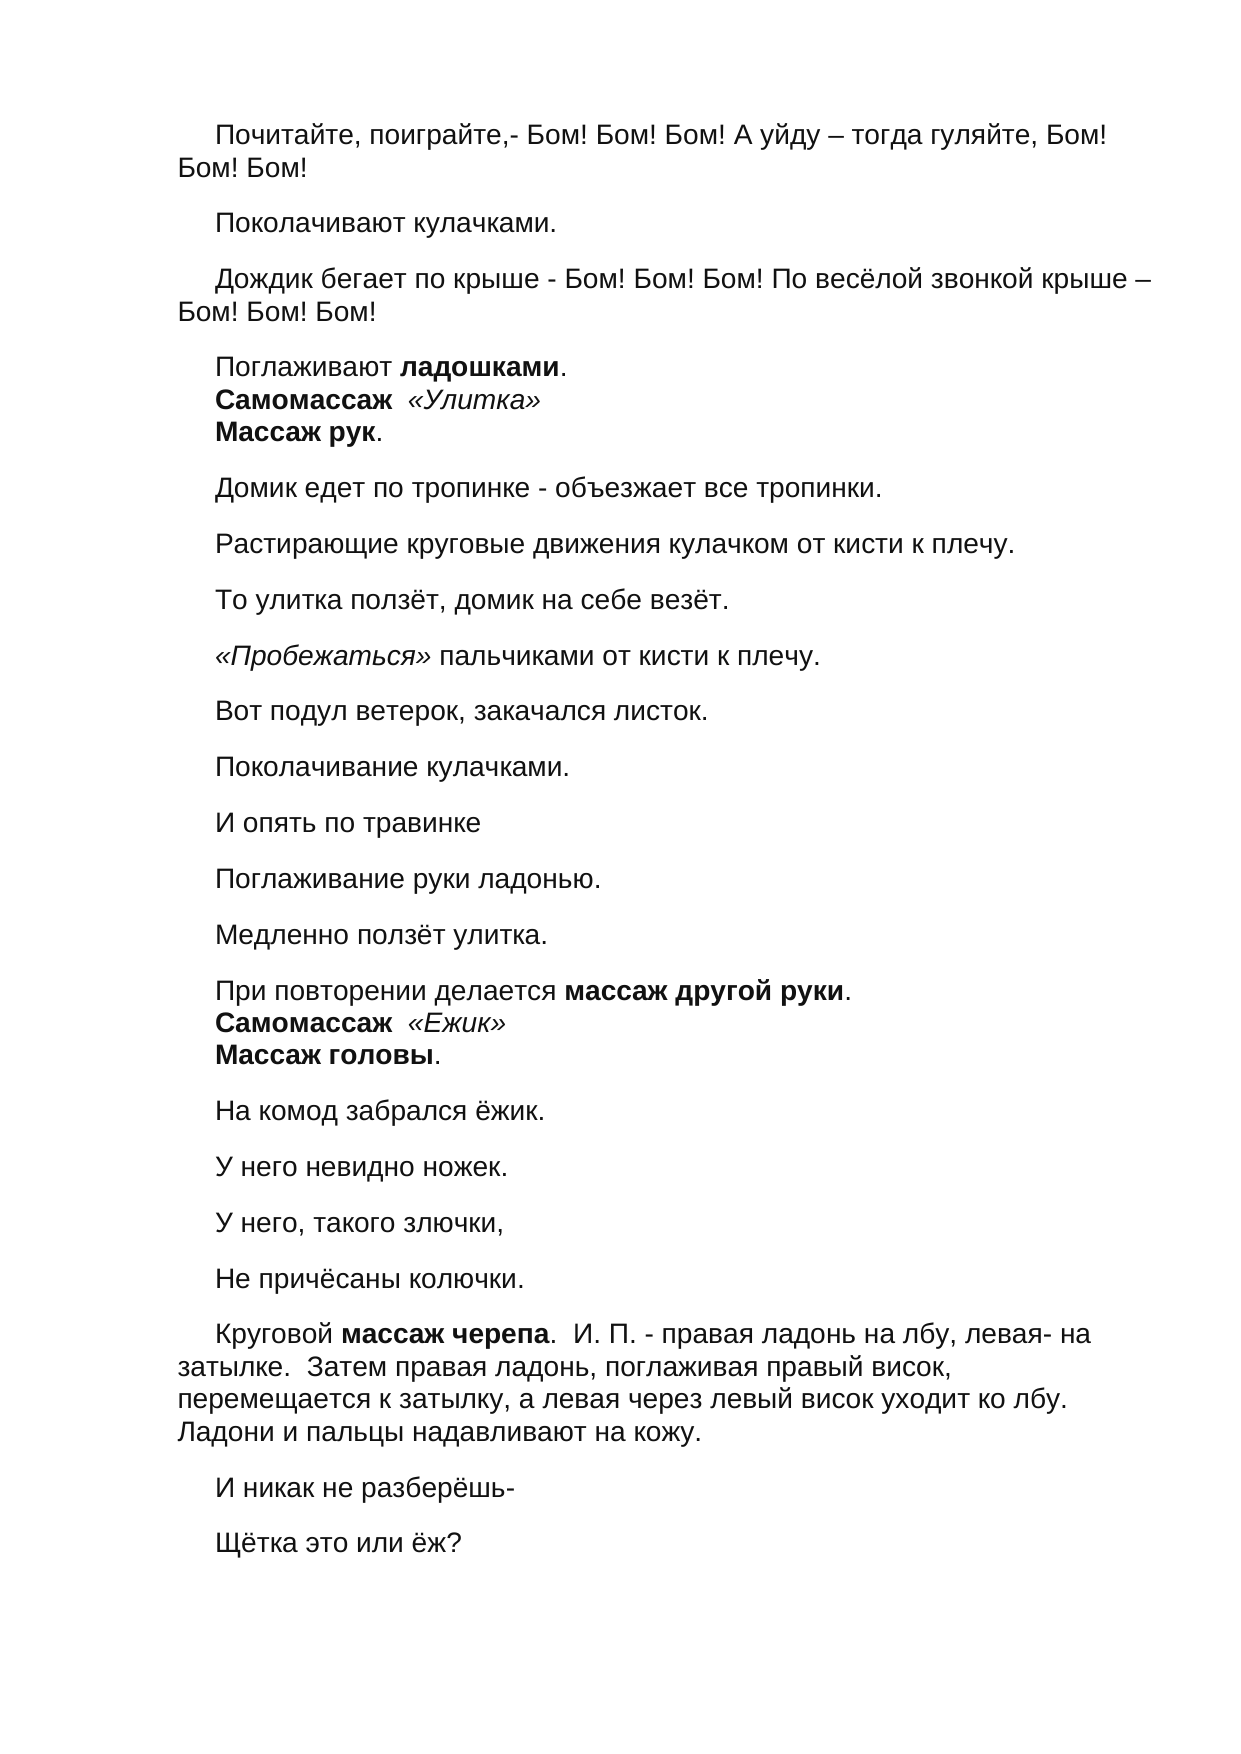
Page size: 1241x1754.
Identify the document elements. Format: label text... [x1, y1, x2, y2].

text Медленно ползёт улитка. [177, 918, 1152, 950]
text Круговой массаж черепа. И. П. - правая ладонь на лбу, левая- на затылке. Затем правая ладонь, поглаживая правый висок, перемещается к затылку, а левая через левый висок уходит ко лбу. Ладони и пальцы надавливают на кожу. [177, 1317, 1152, 1447]
text Растирающие круговые движения кулачком от кисти к плечу. [177, 527, 1152, 559]
text Самомассаж «Улитка» [177, 383, 1152, 415]
text Массаж рук. [177, 415, 1152, 448]
text При повторении делается массаж другой руки. [177, 973, 1152, 1006]
text Почитайте, поиграйте,- Бом! Бом! Бом! А уйду – тогда гуляйте, Бом! Бом! Бом! [177, 118, 1152, 183]
text Поколачивают кулачками. [177, 206, 1152, 239]
text Поглаживают ладошками. [177, 350, 1152, 383]
text Поглаживание руки ладонью. [177, 862, 1152, 894]
text У него, такого злючки, [177, 1206, 1152, 1238]
text У него невидно ножек. [177, 1150, 1152, 1182]
text «Пробежаться» пальчиками от кисти к плечу. [177, 638, 1152, 671]
text Щётка это или ёж? [177, 1526, 1152, 1559]
text Поколачивание кулачками. [177, 750, 1152, 783]
text Дождик бегает по крыше - Бом! Бом! Бом! По весёлой звонкой крыше – Бом! Бом! Бом! [177, 262, 1152, 327]
text И опять по травинке [177, 806, 1152, 838]
text На комод забрался ёжик. [177, 1094, 1152, 1127]
text Массаж головы. [177, 1038, 1152, 1071]
text Самомассаж «Ежик» [177, 1006, 1152, 1038]
text Вот подул ветерок, закачался листок. [177, 694, 1152, 727]
text То улитка ползёт, домик на себе везёт. [177, 583, 1152, 615]
text Домик едет по тропинке - объезжает все тропинки. [177, 471, 1152, 503]
text И никак не разберёшь- [177, 1471, 1152, 1503]
text Не причёсаны колючки. [177, 1262, 1152, 1294]
